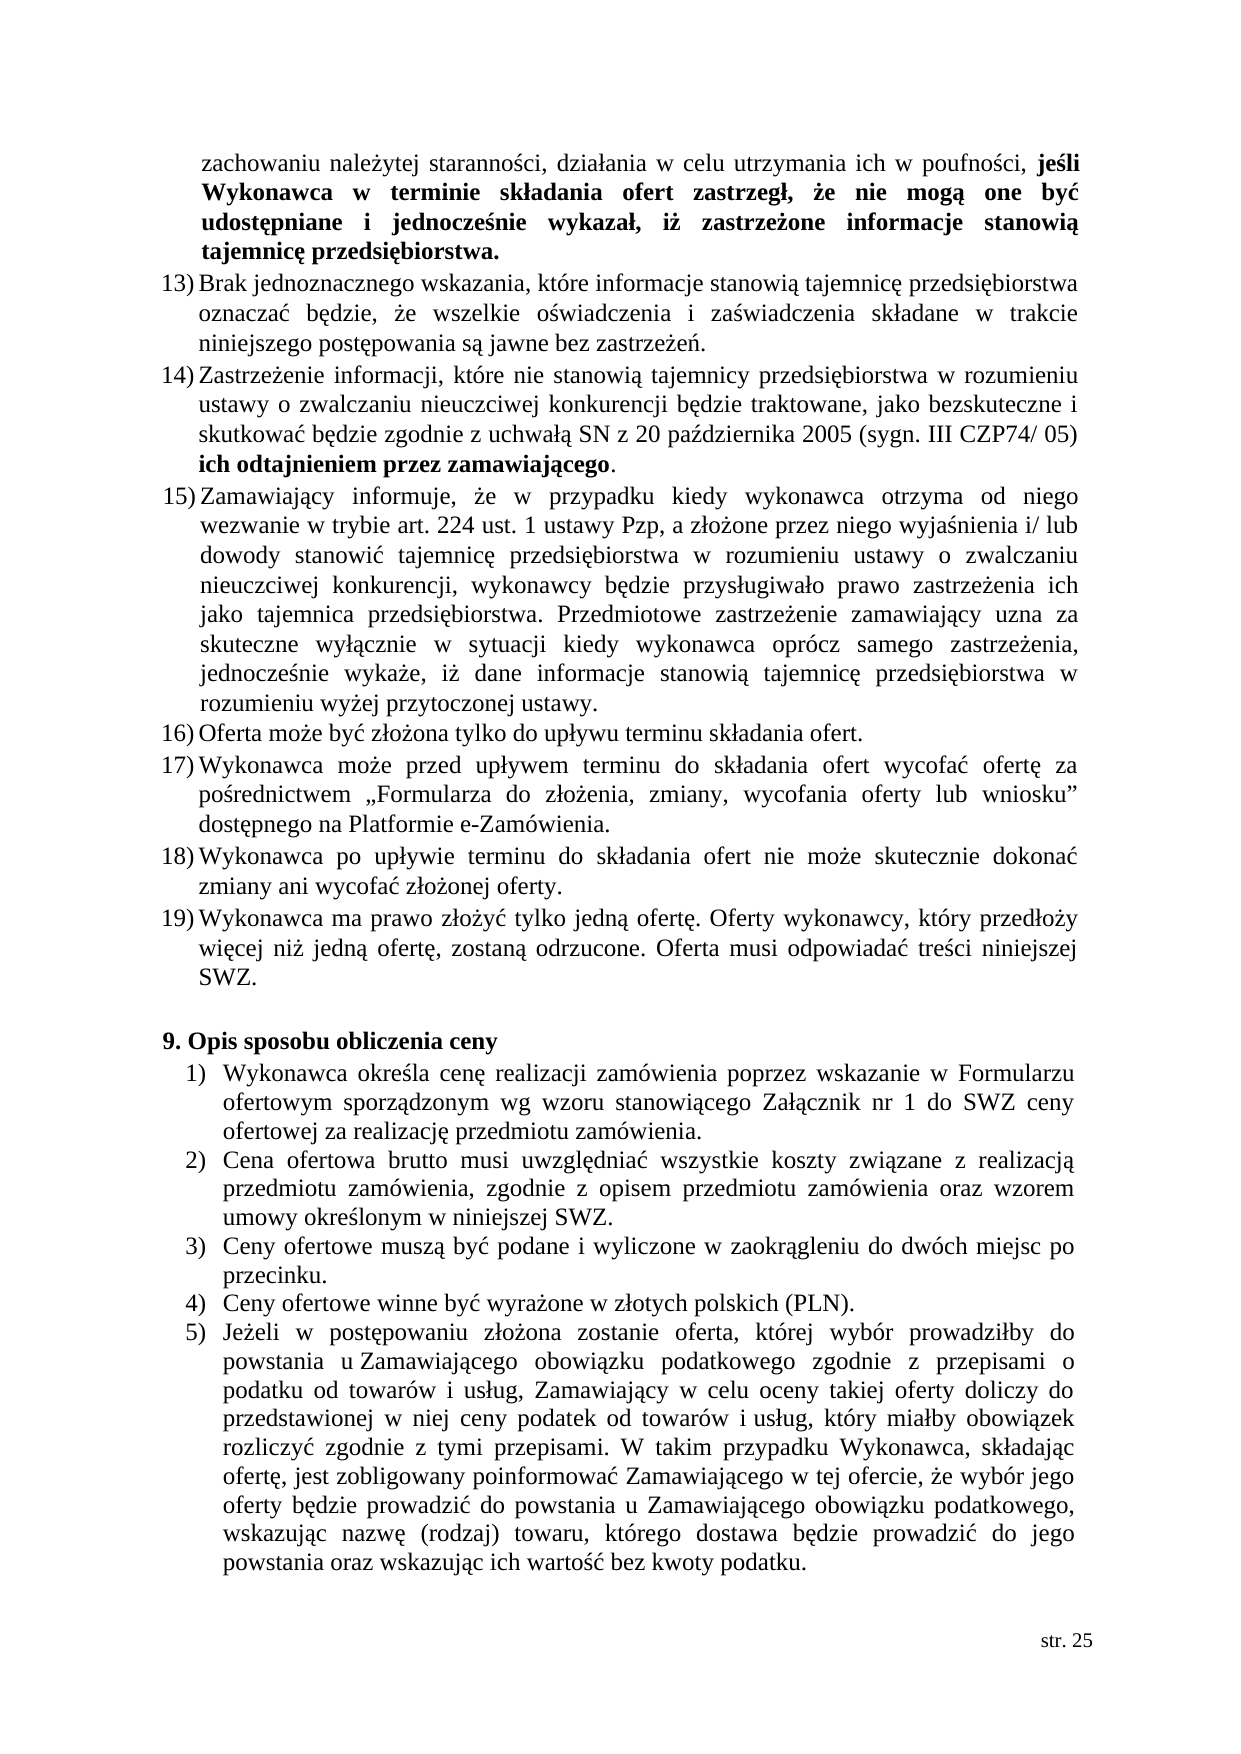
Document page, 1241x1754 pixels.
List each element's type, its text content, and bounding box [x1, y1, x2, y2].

list Zamawiający informuje, że w przypadku kiedy wykonawca otrzyma od niego wezwanie w trybie art. 224 ust. 1 ustawy Pzp, a złożone przez niego wyjaśnienia i/ lub dowody stanowić tajemnicę przedsiębiorstwa w rozumieniu ustawy o zwalczaniu nieuczciwej konkurencji, wykonawcy będzie przysługiwało prawo zastrzeżenia ich jako tajemnica przedsiębiorstwa. Przedmiotowe zastrzeżenie zamawiający uzna za skuteczne wyłącznie w sytuacji kiedy wykonawca oprócz samego zastrzeżenia, jednocześnie wykaże, iż dane informacje stanowią tajemnicę przedsiębiorstwa w rozumieniu wyżej przytoczonej ustawy. [162, 481, 1079, 717]
list Cena ofertowa brutto musi uwzględniać wszystkie koszty związane z realizacją przedmiotu zamówienia, zgodnie z opisem przedmiotu zamówienia oraz wzorem umowy określonym w niniejszej SWZ. [185, 1145, 1075, 1231]
list Wykonawca ma prawo złożyć tylko jedną ofertę. Oferty wykonawcy, który przedłoży więcej niż jedną ofertę, zostaną odrzucone. Oferta musi odpowiadać treści niniejszej SWZ. [161, 903, 1079, 991]
list Ceny ofertowe winne być wyrażone w złotych polskich (PLN). [185, 1288, 1075, 1317]
list Wykonawca określa cenę realizacji zamówienia poprzez wskazanie w Formularzu ofertowym sporządzonym wg wzoru stanowiącego Załącznik nr 1 do SWZ ceny ofertowej za realizację przedmiotu zamówienia. [185, 1058, 1075, 1145]
list Zastrzeżenie informacji, które nie stanowią tajemnicy przedsiębiorstwa w rozumieniu ustawy o zwalczaniu nieuczciwej konkurencji będzie traktowane, jako bezskuteczne i skutkować będzie zgodnie z uchwałą SN z 20 października 2005 (sygn. III CZP74/ 05) ich odtajnieniem przez zamawiającego. [161, 360, 1079, 477]
list Wykonawca po upływie terminu do składania ofert nie może skutecznie dokonać zmiany ani wycofać złożonej oferty. [161, 841, 1079, 900]
list Oferta może być złożona tylko do upływu terminu składania ofert. [161, 718, 1079, 746]
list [162, 148, 1080, 265]
list Ceny ofertowe muszą być podane i wyliczone w zaokrągleniu do dwóch miejsc po przecinku. [185, 1231, 1075, 1288]
list Wykonawca może przed upływem terminu do składania ofert wycofać ofertę za pośrednictwem „Formularza do złożenia, zmiany, wycofania oferty lub wniosku” dostępnego na Platformie e-Zamówienia. [161, 750, 1079, 838]
list Brak jednoznacznego wskazania, które informacje stanowią tajemnicę przedsiębiorstwa oznaczać będzie, że wszelkie oświadczenia i zaświadczenia składane w trakcie niniejszego postępowania są jawne bez zastrzeżeń. [161, 268, 1079, 356]
text 9. Opis sposobu obliczenia ceny [162, 1026, 1093, 1055]
list Jeżeli w postępowaniu złożona zostanie oferta, której wybór prowadziłby do powstania u Zamawiającego obowiązku podatkowego zgodnie z przepisami o podatku od towarów i usług, Zamawiający w celu oceny takiej oferty doliczy do przedstawionej w niej ceny podatek od towarów i usług, który miałby obowiązek rozliczyć zgodnie z tymi przepisami. W takim przypadku Wykonawca, składając ofertę, jest zobligowany poinformować Zamawiającego w tej ofercie, że wybór jego oferty będzie prowadzić do powstania u Zamawiającego obowiązku podatkowego, wskazując nazwę (rodzaj) towaru, którego dostawa będzie prowadzić do jego powstania oraz wskazując ich wartość bez kwoty podatku. [185, 1317, 1075, 1576]
